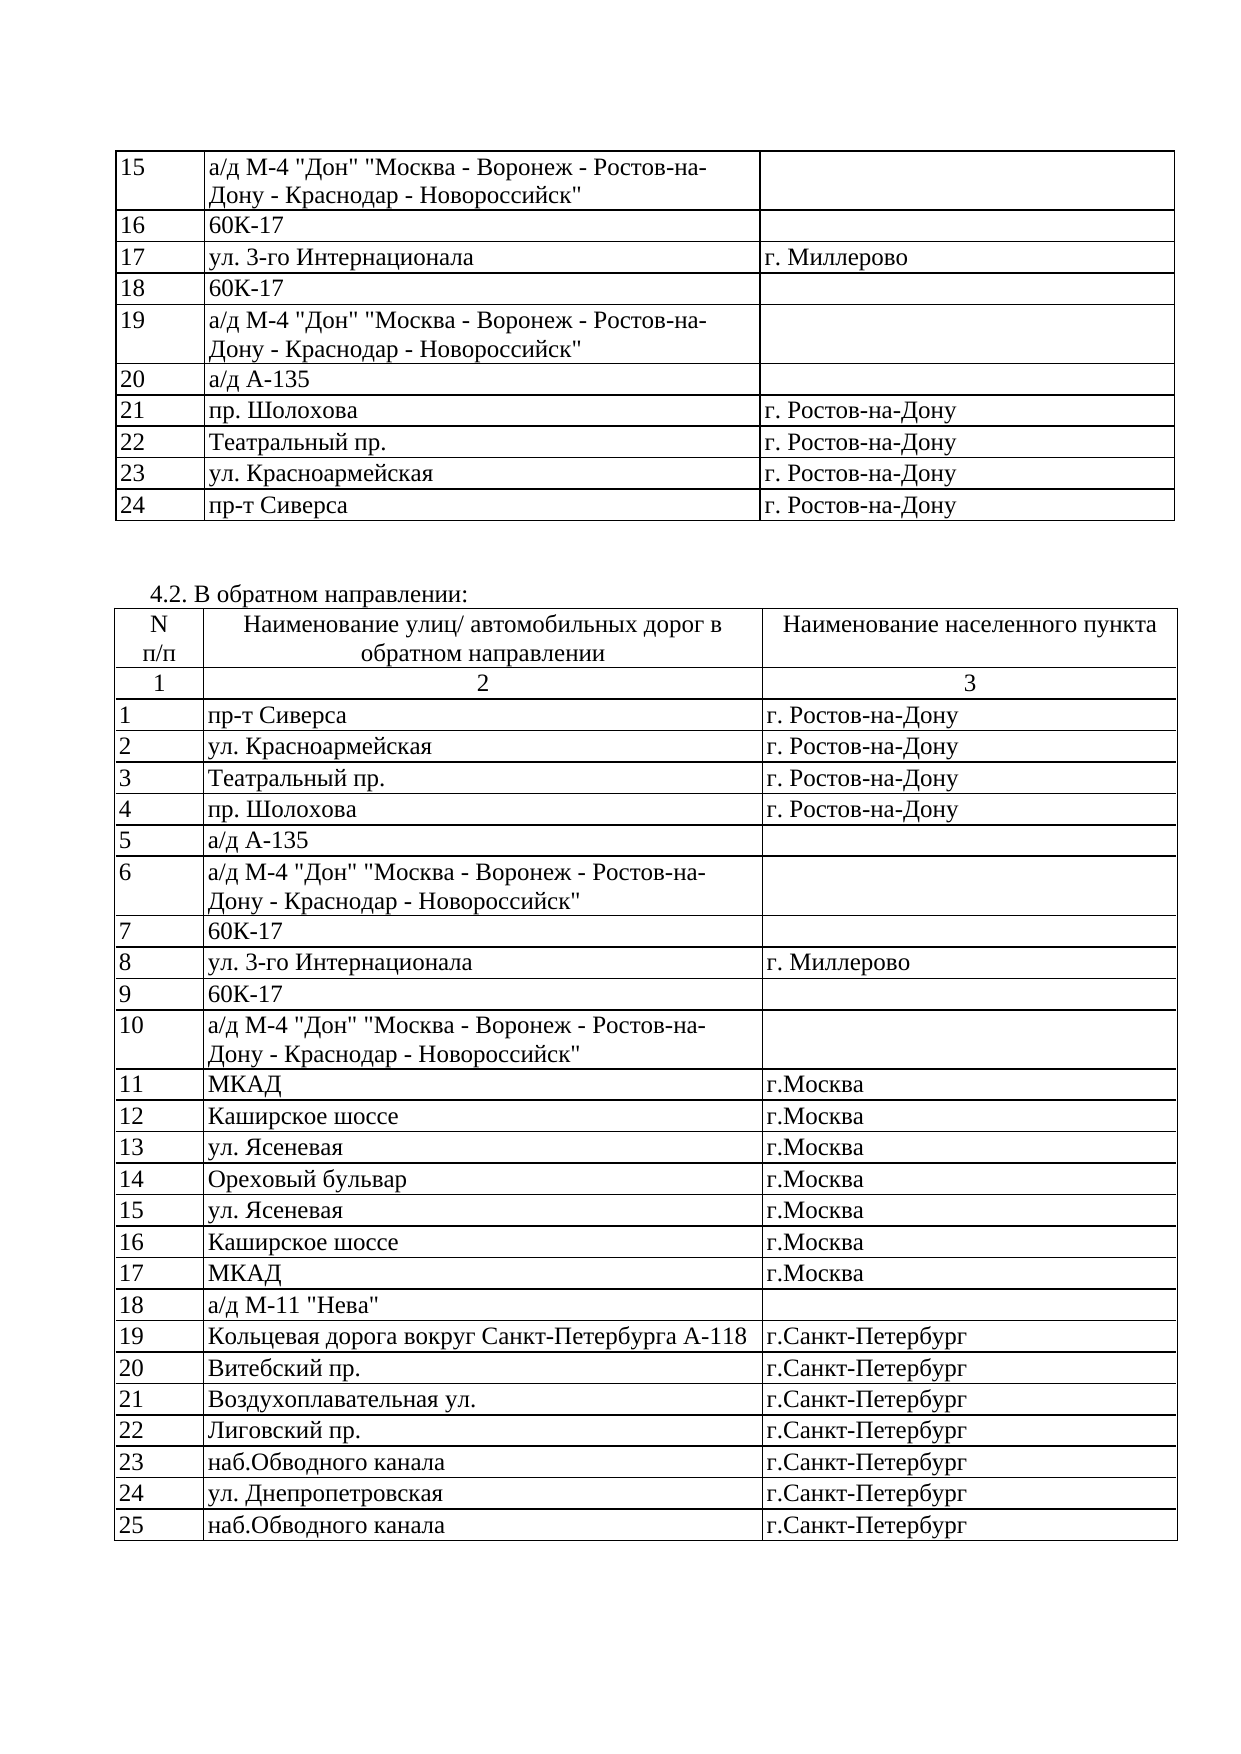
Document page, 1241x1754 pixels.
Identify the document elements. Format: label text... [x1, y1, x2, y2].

text 4.2. В обратном направлении: [150, 579, 1090, 608]
table_cell 21 [117, 396, 204, 425]
table_cell ул. Красноармейская [205, 458, 759, 488]
table_cell Воздухоплавательная ул. [204, 1384, 762, 1414]
table_cell наб.Обводного канала [204, 1447, 762, 1477]
table_cell 16 [117, 211, 204, 241]
table_cell 2 [204, 668, 762, 698]
table_cell [763, 915, 1177, 946]
table_cell Каширское шоссе [204, 1227, 762, 1257]
table_cell а/д А-135 [205, 364, 759, 394]
table_cell [761, 305, 1174, 362]
table_cell [761, 274, 1174, 303]
table_cell г. Ростов-на-Дону [763, 730, 1177, 761]
table_cell г.Москва [763, 1194, 1177, 1225]
table_cell [761, 211, 1174, 241]
table_cell [763, 978, 1177, 1009]
table_cell а/д М-11 "Нева" [204, 1290, 762, 1319]
table_cell г.Санкт-Петербург [763, 1445, 1177, 1477]
table_cell 24 [115, 1478, 203, 1508]
table_cell пр. Шолохова [205, 396, 759, 425]
table_cell 9 [115, 979, 203, 1009]
table_cell 11 [115, 1069, 203, 1099]
table_cell 60К-17 [205, 211, 759, 241]
table_cell г.Москва [763, 1099, 1177, 1131]
table_cell г.Москва [763, 1225, 1177, 1257]
table_cell Ореховый бульвар [204, 1164, 762, 1194]
table_cell 17 [117, 242, 204, 272]
table_cell 1 [115, 699, 203, 729]
table_cell [763, 824, 1177, 855]
table_cell 4 [115, 794, 203, 824]
table_cell 60К-17 [204, 979, 762, 1009]
table_cell г.Санкт-Петербург [763, 1351, 1177, 1382]
table_header Наименование улиц/ автомобильных дорог в обратном направлении [204, 609, 762, 667]
table_cell Театральный пр. [204, 763, 762, 792]
table_cell МКАД [204, 1070, 762, 1099]
table_cell пр-т Сиверса [205, 490, 759, 520]
table_cell а/д М-4 "Дон" "Москва - Воронеж - Ростов-на-Дону - Краснодар - Новороссийск" [205, 152, 759, 209]
table_cell [761, 152, 1174, 209]
table_cell 1 [115, 668, 203, 698]
table_cell 15 [115, 1195, 203, 1225]
table_cell 10 [115, 1010, 203, 1068]
table_cell а/д А-135 [204, 826, 762, 855]
table_cell г.Москва [763, 1162, 1177, 1194]
table_cell г. Миллерово [763, 946, 1177, 977]
table_cell 60К-17 [204, 916, 762, 946]
table_header Наименование населенного пункта [763, 609, 1177, 667]
table_cell ул. Красноармейская [204, 731, 762, 761]
table_cell г. Ростов-на-Дону [761, 458, 1174, 488]
table_cell 17 [115, 1258, 203, 1288]
table_cell МКАД [204, 1258, 762, 1288]
table_cell а/д М-4 "Дон" "Москва - Воронеж - Ростов-на-Дону - Краснодар - Новороссийск" [204, 857, 762, 914]
table_cell г.Москва [763, 1257, 1177, 1288]
table_cell 19 [115, 1321, 203, 1351]
table_cell 22 [115, 1415, 203, 1445]
table_cell 7 [115, 916, 203, 946]
table_cell 20 [117, 364, 204, 394]
table_cell Витебский пр. [204, 1353, 762, 1382]
table_cell пр-т Сиверса [204, 700, 762, 729]
table_cell ул. Ясеневая [204, 1195, 762, 1225]
table_cell г. Ростов-на-Дону [761, 490, 1174, 520]
table_cell г. Ростов-на-Дону [763, 793, 1177, 824]
table_cell а/д М-4 "Дон" "Москва - Воронеж - Ростов-на-Дону - Краснодар - Новороссийск" [205, 305, 759, 362]
table_cell 5 [115, 825, 203, 855]
table_cell Кольцевая дорога вокруг Санкт-Петербурга А-118 [204, 1321, 762, 1351]
table_cell 23 [115, 1446, 203, 1477]
table_cell 14 [115, 1163, 203, 1194]
table_cell г.Санкт-Петербург [763, 1320, 1177, 1351]
table_cell а/д М-4 "Дон" "Москва - Воронеж - Ростов-на-Дону - Краснодар - Новороссийск" [204, 1011, 762, 1068]
table_cell 20 [115, 1352, 203, 1382]
table_cell 25 [115, 1509, 203, 1540]
table_cell г. Ростов-на-Дону [761, 396, 1174, 425]
table_cell Каширское шоссе [204, 1101, 762, 1131]
table_cell г. Миллерово [761, 242, 1174, 272]
table_cell 18 [115, 1289, 203, 1319]
table_cell 19 [117, 305, 204, 362]
table_cell ул. 3-го Интернационала [205, 242, 759, 272]
table_cell [763, 855, 1177, 914]
table_cell [763, 1288, 1177, 1319]
table_cell 3 [763, 667, 1177, 698]
table_cell 3 [115, 762, 203, 792]
table_cell 23 [117, 458, 204, 488]
table_cell г.Москва [763, 1068, 1177, 1099]
table_cell 18 [117, 274, 204, 303]
table_cell ул. 3-го Интернационала [204, 948, 762, 977]
table_cell 6 [115, 856, 203, 914]
table_cell г.Санкт-Петербург [763, 1477, 1177, 1508]
table_header N п/п [115, 609, 203, 667]
table_cell ул. Ясеневая [204, 1132, 762, 1162]
table_cell 16 [115, 1226, 203, 1257]
table_cell Театральный пр. [205, 427, 759, 457]
table_cell 13 [115, 1132, 203, 1162]
table_cell Лиговский пр. [204, 1416, 762, 1445]
table_cell г.Москва [763, 1131, 1177, 1162]
table_cell пр. Шолохова [204, 794, 762, 824]
table_cell 2 [115, 731, 203, 761]
table_cell [763, 1009, 1177, 1068]
table_cell г. Ростов-на-Дону [763, 698, 1177, 729]
table_cell г. Ростов-на-Дону [763, 761, 1177, 792]
table_cell 60К-17 [205, 274, 759, 303]
table_cell г.Санкт-Петербург [763, 1508, 1177, 1540]
table_cell 22 [117, 427, 204, 457]
table_cell [761, 364, 1174, 394]
table_cell ул. Днепропетровская [204, 1478, 762, 1508]
table_cell 21 [115, 1384, 203, 1414]
table_cell наб.Обводного канала [204, 1510, 762, 1540]
table_cell 24 [117, 490, 204, 520]
table_cell г.Санкт-Петербург [763, 1414, 1177, 1445]
table_cell 8 [115, 947, 203, 977]
table_cell г.Санкт-Петербург [763, 1383, 1177, 1414]
table_cell 15 [117, 152, 204, 209]
table_cell г. Ростов-на-Дону [761, 427, 1174, 457]
table_cell 12 [115, 1100, 203, 1131]
